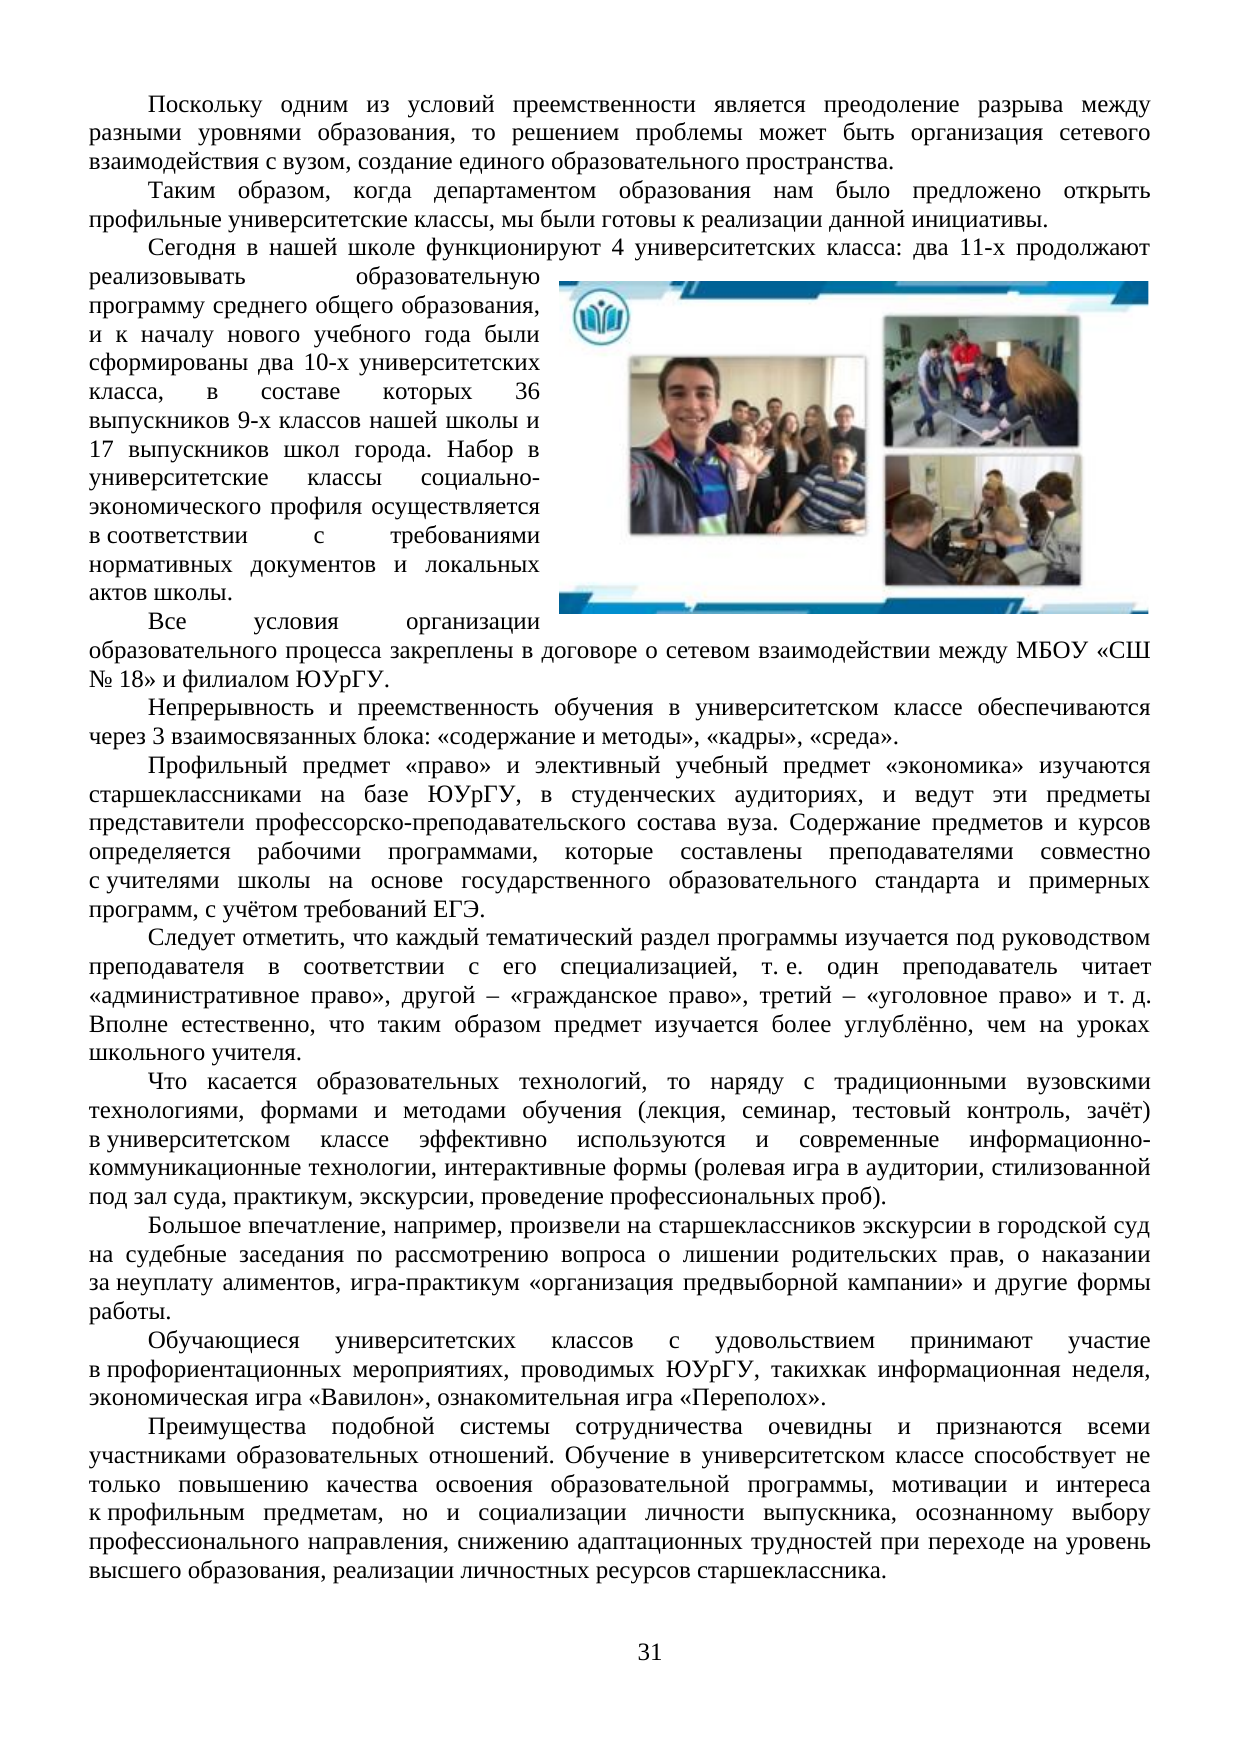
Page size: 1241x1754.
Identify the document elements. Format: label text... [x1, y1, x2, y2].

text Большое впечатление, например, произвели на старшеклассников экскурсии в городской суд на судебные заседания по рассмотрению вопроса о лишении родительских прав, о наказании за неуплату алиментов, игра-практикум «организация предвыборной кампании» и другие формы работы. [89, 1210, 1152, 1325]
text Непрерывность и преемственность обучения в университетском классе обеспечиваются через 3 взаимосвязанных блока: «содержание и методы», «кадры», «среда». [89, 692, 1152, 750]
picture [557, 281, 1149, 612]
text Профильный предмет «право» и элективный учебный предмет «экономика» изучаются старшеклассниками на базе ЮУрГУ, в студенческих аудиториях, и ведут эти предметы представители профессорско-преподавательского состава вуза. Содержание предметов и курсов определяется рабочими программами, которые составлены преподавателями совместно с учителями школы на основе государственного образовательного стандарта и примерных программ, с учётом требований ЕГЭ. [89, 750, 1152, 922]
text Таким образом, когда департаментом образования нам было предложено открыть профильные университетские классы, мы были готовы к реализации данной инициативы. [89, 175, 1152, 232]
text Преимущества подобной системы сотрудничества очевидны и признаются всеми участниками образовательных отношений. Обучение в университетском классе способствует не только повышению качества освоения образовательной программы, мотивации и интереса к профильным предметам, но и социализации личности выпускника, осознанному выбору профессионального направления, снижению адаптационных трудностей при переходе на уровень высшего образования, реализации личностных ресурсов старшеклассника. [89, 1411, 1152, 1584]
text Обучающиеся университетских классов с удовольствием принимают участие в профориентационных мероприятиях, проводимых ЮУрГУ, такихкак информационная неделя, экономическая игра «Вавилон», ознакомительная игра «Переполох». [89, 1325, 1152, 1411]
text Следует отметить, что каждый тематический раздел программы изучается под руководством преподавателя в соответствии с его специализацией, т. е. один преподаватель читает «административное право», другой – «гражданское право», третий – «уголовное право» и т. д. Вполне естественно, что таким образом предмет изучается более углублённо, чем на уроках школьного учителя. [89, 922, 1152, 1066]
text Что касается образовательных технологий, то наряду с традиционными вузовскими технологиями, формами и методами обучения (лекция, семинар, тестовый контроль, зачёт) в университетском классе эффективно используются и современные информационно-коммуникационные технологии, интерактивные формы (ролевая игра в аудитории, стилизованной под зал суда, практикум, экскурсии, проведение профессиональных проб). [89, 1066, 1152, 1210]
text Поскольку одним из условий преемственности является преодоление разрыва между разными уровнями образования, то решением проблемы может быть организация сетевого взаимодействия с вузом, создание единого образовательного пространства. [89, 89, 1152, 175]
text Все условия организации образовательного процесса закреплены в договоре о сетевом взаимодействии между МБОУ «СШ № 18» и филиалом ЮУрГУ. [89, 606, 1152, 692]
